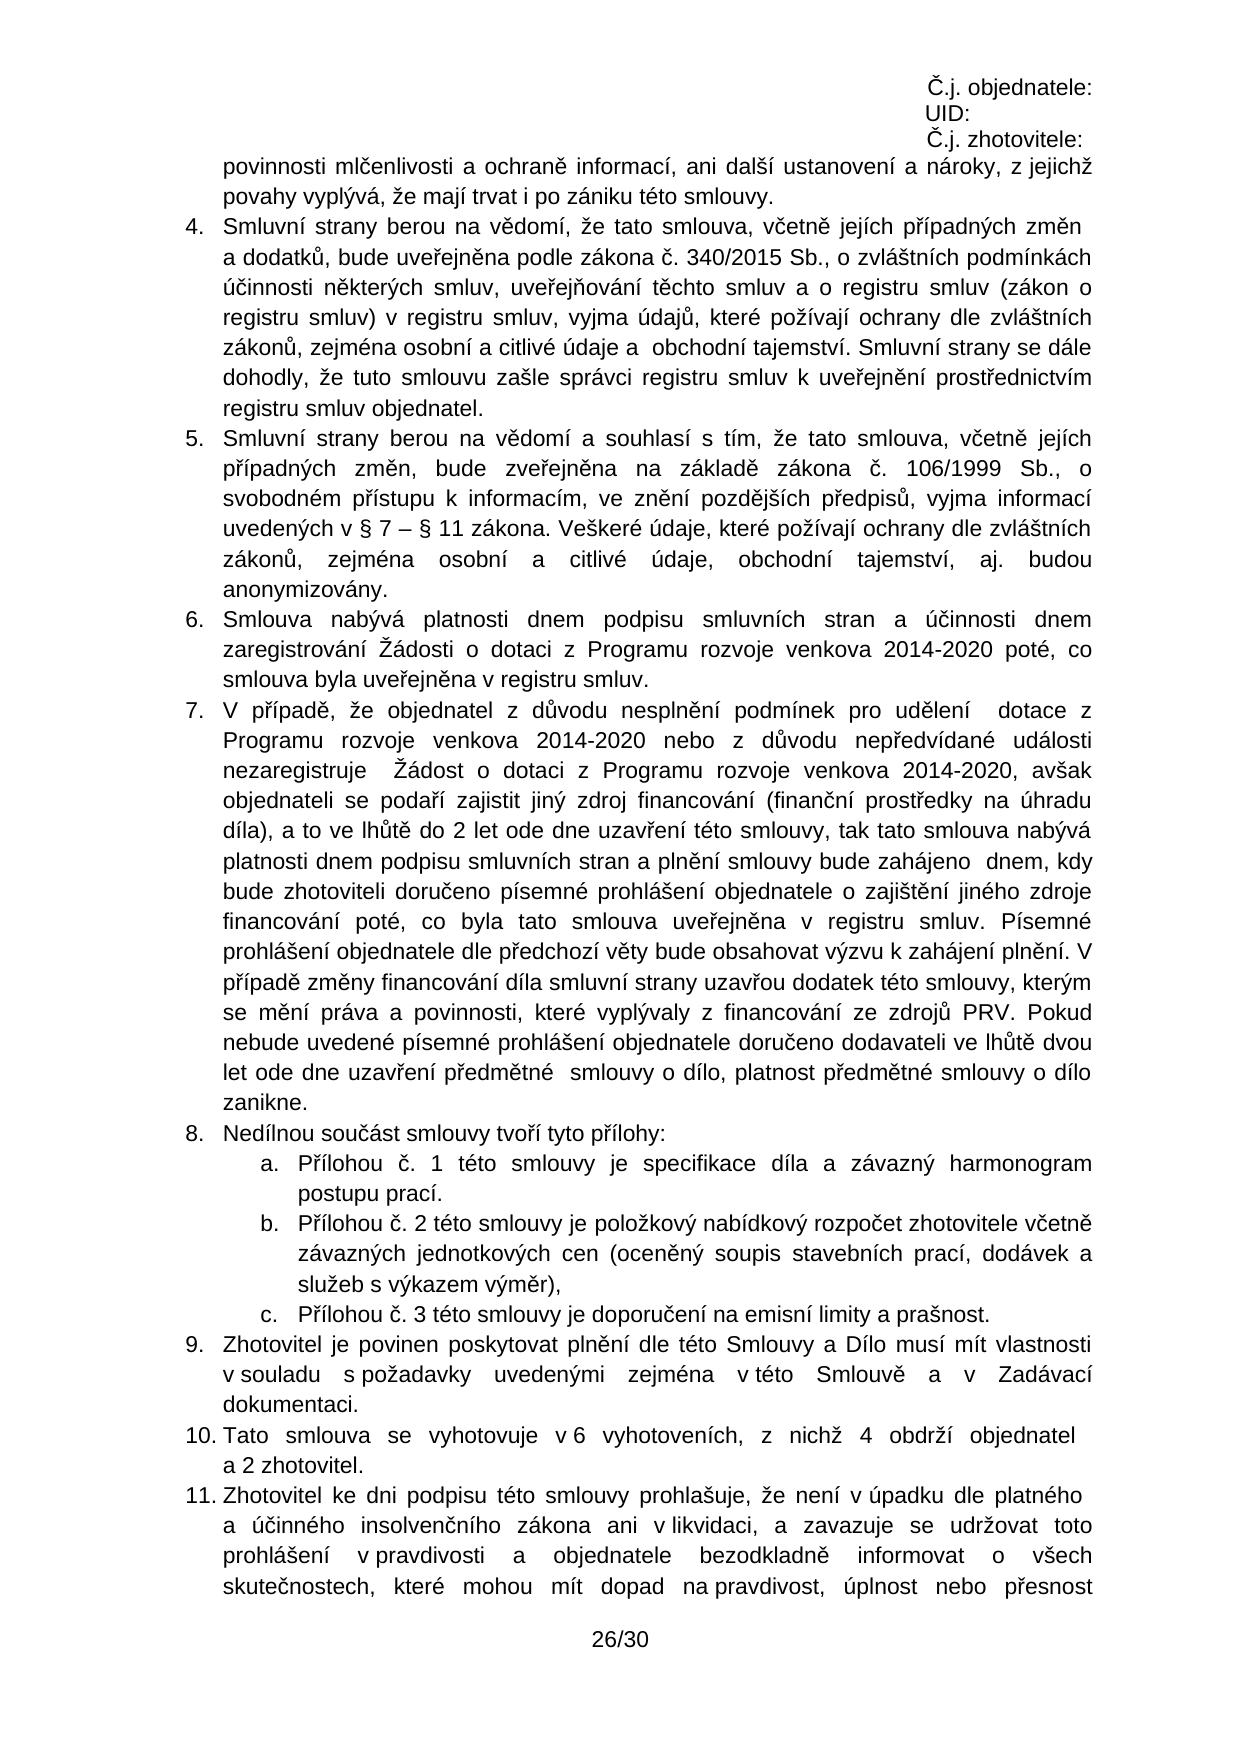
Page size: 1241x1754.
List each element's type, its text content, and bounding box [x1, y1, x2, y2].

list Přílohou č. 2 této smlouvy je položkový nabídkový rozpočet zhotovitele včetně závazných jednotkových cen (oceněný soupis stavebních prací, dodávek a služeb s výkazem výměr), [260, 1210, 1093, 1297]
list Přílohou č. 3 této smlouvy je doporučení na emisní limity a prašnost. [260, 1301, 1093, 1327]
list Tato smlouva se vyhotovuje v 6 vyhotoveních, z nichž 4 obdrží objednatel a 2 zhotovitel. [185, 1422, 1093, 1478]
list Zhotovitel je povinen poskytovat plnění dle této Smlouvy a Dílo musí mít vlastnosti v souladu s požadavky uvedenými zejména v této Smlouvě a v Zadávací dokumentaci. [185, 1331, 1093, 1418]
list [185, 1482, 1093, 1599]
list Přílohou č. 1 této smlouvy je specifikace díla a závazný harmonogram postupu prací. [260, 1150, 1093, 1206]
list Smlouva nabývá platnosti dnem podpisu smluvních stran a účinnosti dnem zaregistrování Žádosti o dotaci z Programu rozvoje venkova 2014-2020 poté, co smlouva byla uveřejněna v registru smluv. [185, 606, 1093, 693]
list Nedílnou součást smlouvy tvoří tyto přílohy: [185, 1119, 1093, 1146]
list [185, 153, 1093, 209]
list V případě, že objednatel z důvodu nesplnění podmínek pro udělení dotace z Programu rozvoje venkova 2014-2020 nebo z důvodu nepředvídané události nezaregistruje Žádost o dotaci z Programu rozvoje venkova 2014-2020, avšak objednateli se podaří zajistit jiný zdroj financování (finanční prostředky na úhradu díla), a to ve lhůtě do 2 let ode dne uzavření této smlouvy, tak tato smlouva nabývá platnosti dnem podpisu smluvních stran a plnění smlouvy bude zahájeno dnem, kdy bude zhotoviteli doručeno písemné prohlášení objednatele o zajištění jiného zdroje financování poté, co byla tato smlouva uveřejněna v registru smluv. Písemné prohlášení objednatele dle předchozí věty bude obsahovat výzvu k zahájení plnění. V případě změny financování díla smluvní strany uzavřou dodatek této smlouvy, kterým se mění práva a povinnosti, které vyplývaly z financování ze zdrojů PRV. Pokud nebude uvedené písemné prohlášení objednatele doručeno dodavateli ve lhůtě dvou let ode dne uzavření předmětné smlouvy o dílo, platnost předmětné smlouvy o dílo zanikne. [185, 697, 1093, 1116]
list Smluvní strany berou na vědomí a souhlasí s tím, že tato smlouva, včetně jejích případných změn, bude zveřejněna na základě zákona č. 106/1999 Sb., o svobodném přístupu k informacím, ve znění pozdějších předpisů, vyjma informací uvedených v § 7 – § 11 zákona. Veškeré údaje, které požívají ochrany dle zvláštních zákonů, zejména osobní a citlivé údaje, obchodní tajemství, aj. budou anonymizovány. [185, 425, 1093, 602]
list Smluvní strany berou na vědomí, že tato smlouva, včetně jejích případných změn a dodatků, bude uveřejněna podle zákona č. 340/2015 Sb., o zvláštních podmínkách účinnosti některých smluv, uveřejňování těchto smluv a o registru smluv (zákon o registru smluv) v registru smluv, vyjma údajů, které požívají ochrany dle zvláštních zákonů, zejména osobní a citlivé údaje a obchodní tajemství. Smluvní strany se dále dohodly, že tuto smlouvu zašle správci registru smluv k uveřejnění prostřednictvím registru smluv objednatel. [185, 213, 1093, 421]
